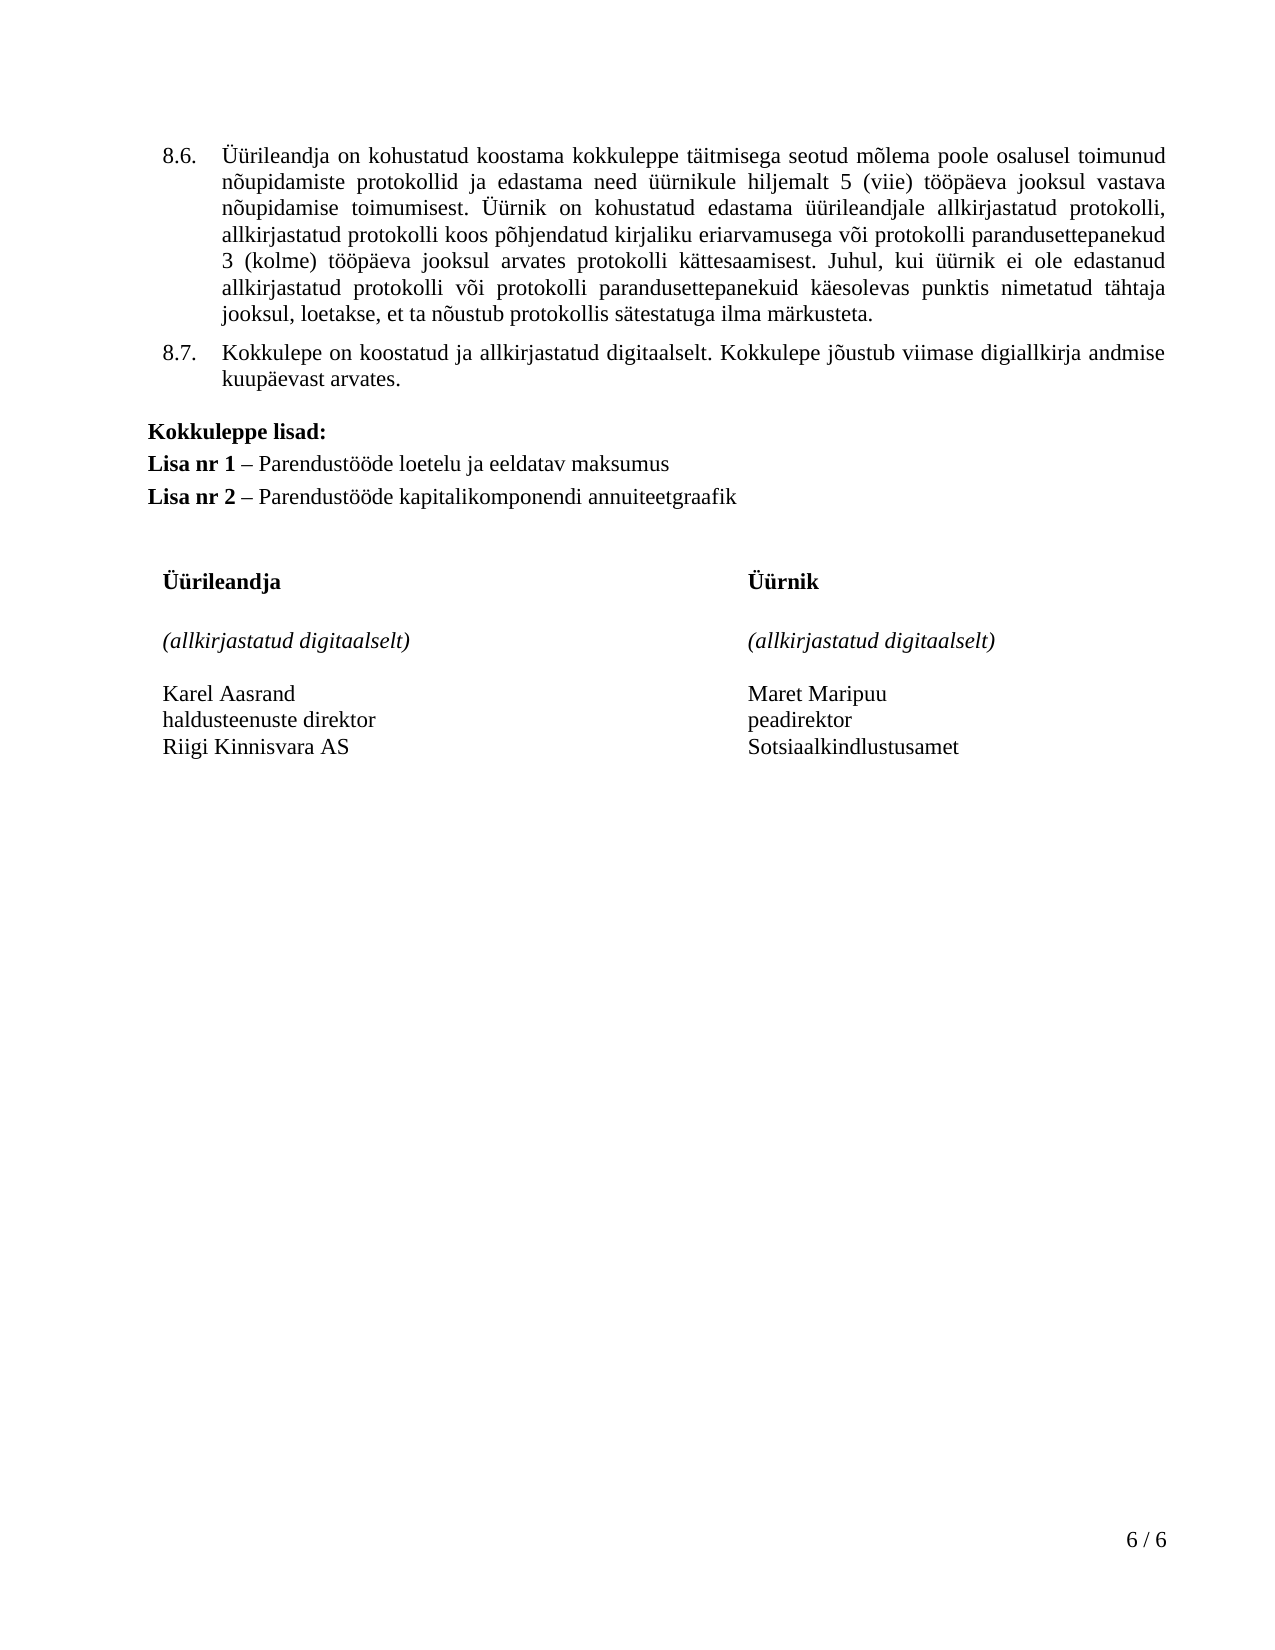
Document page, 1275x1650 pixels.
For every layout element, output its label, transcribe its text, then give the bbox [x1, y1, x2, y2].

text Üürileandja Üürnik [162, 568, 1167, 595]
text Lisa nr 2 – Parendustööde kapitalikomponendi annuiteetgraafik [148, 483, 1167, 509]
text (allkirjastatud digitaalselt) (allkirjastatud digitaalselt) [162, 627, 1167, 654]
text Kokkuleppe lisad: [148, 418, 1167, 444]
text haldusteenuste direktor peadirektor [148, 706, 1167, 733]
text Karel Aasrand Maret Maripuu [148, 680, 1167, 706]
text Lisa nr 1 – Parendustööde loetelu ja eeldatav maksumus [148, 450, 1167, 477]
list Üürileandja on kohustatud koostama kokkuleppe täitmisega seotud mõlema poole osalusel toimunud nõupidamiste protokollid ja edastama need üürnikule hiljemalt 5 (viie) tööpäeva jooksul vastava nõupidamise toimumisest. Üürnik on kohustatud edastama üürileandjale allkirjastatud protokolli, allkirjastatud protokolli koos põhjendatud kirjaliku eriarvamusega või protokolli parandusettepanekud 3 (kolme) tööpäeva jooksul arvates protokolli kättesaamisest. Juhul, kui üürnik ei ole edastanud allkirjastatud protokolli või protokolli parandusettepanekuid käesolevas punktis nimetatud tähtaja jooksul, loetakse, et ta nõustub protokollis sätestatuga ilma märkusteta. [162, 142, 1167, 326]
list Kokkulepe on koostatud ja allkirjastatud digitaalselt. Kokkulepe jõustub viimase digiallkirja andmise kuupäevast arvates. [162, 339, 1167, 391]
text Riigi Kinnisvara AS Sotsiaalkindlustusamet [148, 733, 1167, 759]
